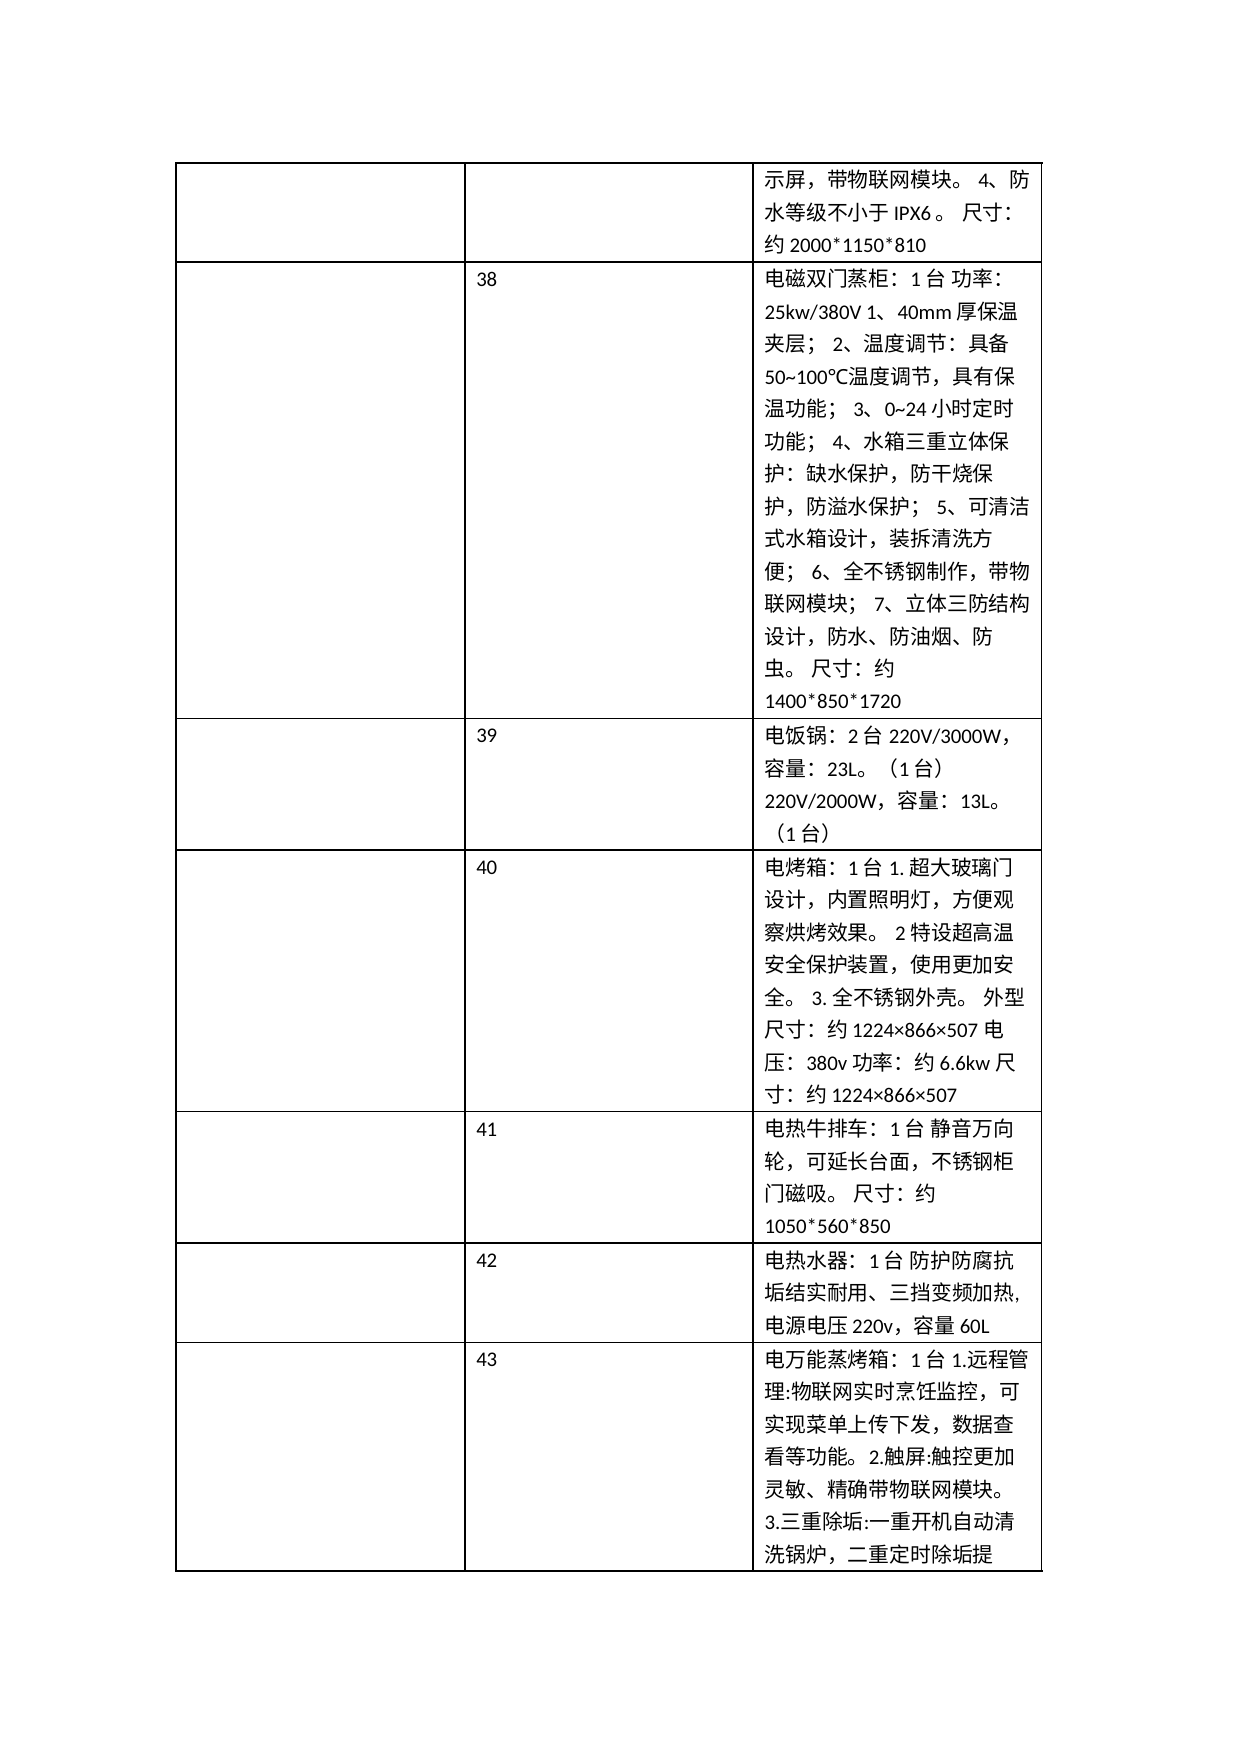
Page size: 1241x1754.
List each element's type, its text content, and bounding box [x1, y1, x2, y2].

table_cell 电饭锅：2台 220V/3000W，容量：23L。（1台） 220V/2000W，容量：13L。（1台） [754, 719, 1041, 849]
table_cell 39 [466, 719, 752, 849]
table_cell [177, 851, 464, 1111]
table_cell [177, 1244, 464, 1341]
table_cell 37 [466, 164, 752, 261]
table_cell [754, 1343, 1041, 1570]
table_cell 电热水器：1台 防护防腐抗垢结实耐用、三挡变频加热,电源电压220v，容量60L [754, 1244, 1041, 1341]
table_cell 电磁双门蒸柜：1台 功率：25kw/380V 1、40mm厚保温夹层； 2、温度调节：具备50~100℃温度调节，具有保温功能； 3、0~24小时定时功能； 4、水箱三重立体保护：缺水保护，防干烧保护，防溢水保护； 5、可清洁式水箱设计，装拆清洗方便； 6、全不锈钢制作，带物联网模块； 7、立体三防结构设计，防水、防油烟、防虫。 尺寸：约1400*850*1720 [754, 263, 1041, 718]
table_cell 42 [466, 1244, 752, 1341]
table_cell 40 [466, 851, 752, 1111]
table_cell 41 [466, 1112, 752, 1242]
table_cell [177, 263, 464, 718]
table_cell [754, 164, 1041, 261]
table_cell [177, 1343, 464, 1570]
table_cell 电烤箱：1台 1. 超大玻璃门设计，内置照明灯，方便观察烘烤效果。 2 特设超高温安全保护装置，使用更加安全。 3. 全不锈钢外壳。 外型尺寸：约1224×866×507 电压：380v 功率：约6.6kw 尺寸：约1224×866×507 [754, 851, 1041, 1111]
table_cell [177, 164, 464, 261]
table_cell [177, 1112, 464, 1242]
table_cell 38 [466, 263, 752, 718]
table_cell 电热牛排车：1台 静音万向轮，可延长台面，不锈钢柜门磁吸。 尺寸：约1050*560*850 [754, 1112, 1041, 1242]
table_cell [177, 719, 464, 849]
table_cell 43 [466, 1343, 752, 1570]
